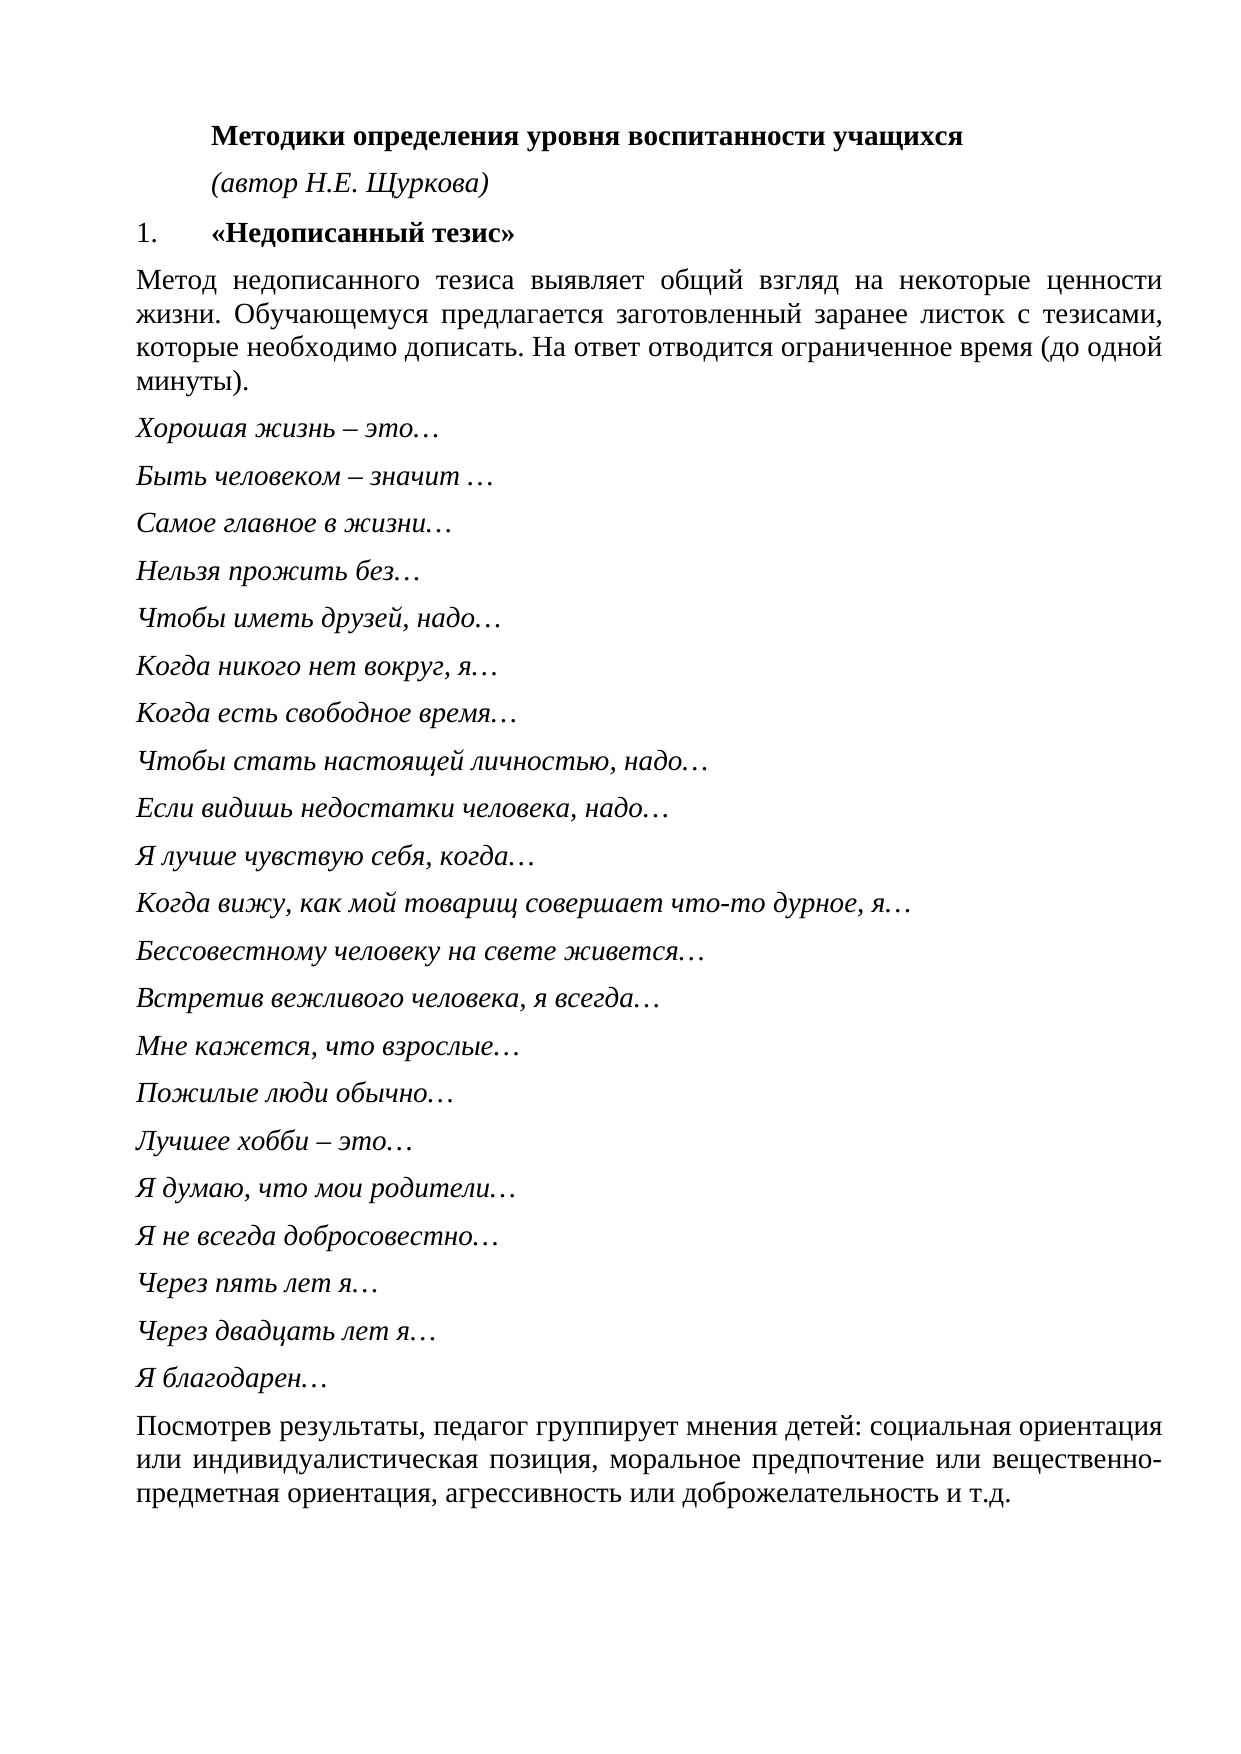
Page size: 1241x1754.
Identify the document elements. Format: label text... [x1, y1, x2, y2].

text Через двадцать лет я… [136, 1313, 1163, 1347]
text Методики определения уровня воспитанности учащихся [211, 118, 1163, 152]
text Мне кажется, что взрослые… [136, 1028, 1163, 1062]
text Когда вижу, как мой товарищ совершает что-то дурное, я… [136, 886, 1163, 919]
text Я думаю, что мои родители… [136, 1171, 1163, 1204]
text Я лучше чувствую себя, когда… [136, 838, 1163, 872]
text Бессовестному человеку на свете живется… [136, 933, 1163, 967]
text Лучшее хобби – это… [136, 1123, 1163, 1157]
text Когда никого нет вокруг, я… [136, 648, 1163, 682]
text Посмотрев результаты, педагог группирует мнения детей: социальная ориентация или индивидуалистическая позиция, моральное предпочтение или вещественно-предметная ориентация, агрессивность или доброжелательность и т.д. [136, 1408, 1163, 1509]
text Если видишь недостатки человека, надо… [136, 791, 1163, 824]
text Когда есть свободное время… [136, 696, 1163, 729]
text Пожилые люди обычно… [136, 1076, 1163, 1109]
text Встретив вежливого человека, я всегда… [136, 981, 1163, 1014]
text Нельзя прожить без… [136, 553, 1163, 587]
text Самое главное в жизни… [136, 506, 1163, 539]
text (автор Н.Е. Щуркова) [211, 166, 1163, 199]
text Метод недописанного тезиса выявляет общий взгляд на некоторые ценности жизни. Обучающемуся предлагается заготовленный заранее листок с тезисами, которые необходимо дописать. На ответ отводится ограниченное время (до одной минуты). [136, 262, 1163, 397]
text Чтобы стать настоящей личностью, надо… [136, 743, 1163, 777]
text Хорошая жизнь – это… [136, 411, 1163, 444]
text Быть человеком – значит … [136, 458, 1163, 492]
text Через пять лет я… [136, 1266, 1163, 1299]
list «Недописанный тезис» [136, 215, 1163, 248]
text Чтобы иметь друзей, надо… [136, 601, 1163, 634]
text Я благодарен… [136, 1361, 1163, 1394]
text Я не всегда добросовестно… [136, 1218, 1163, 1252]
